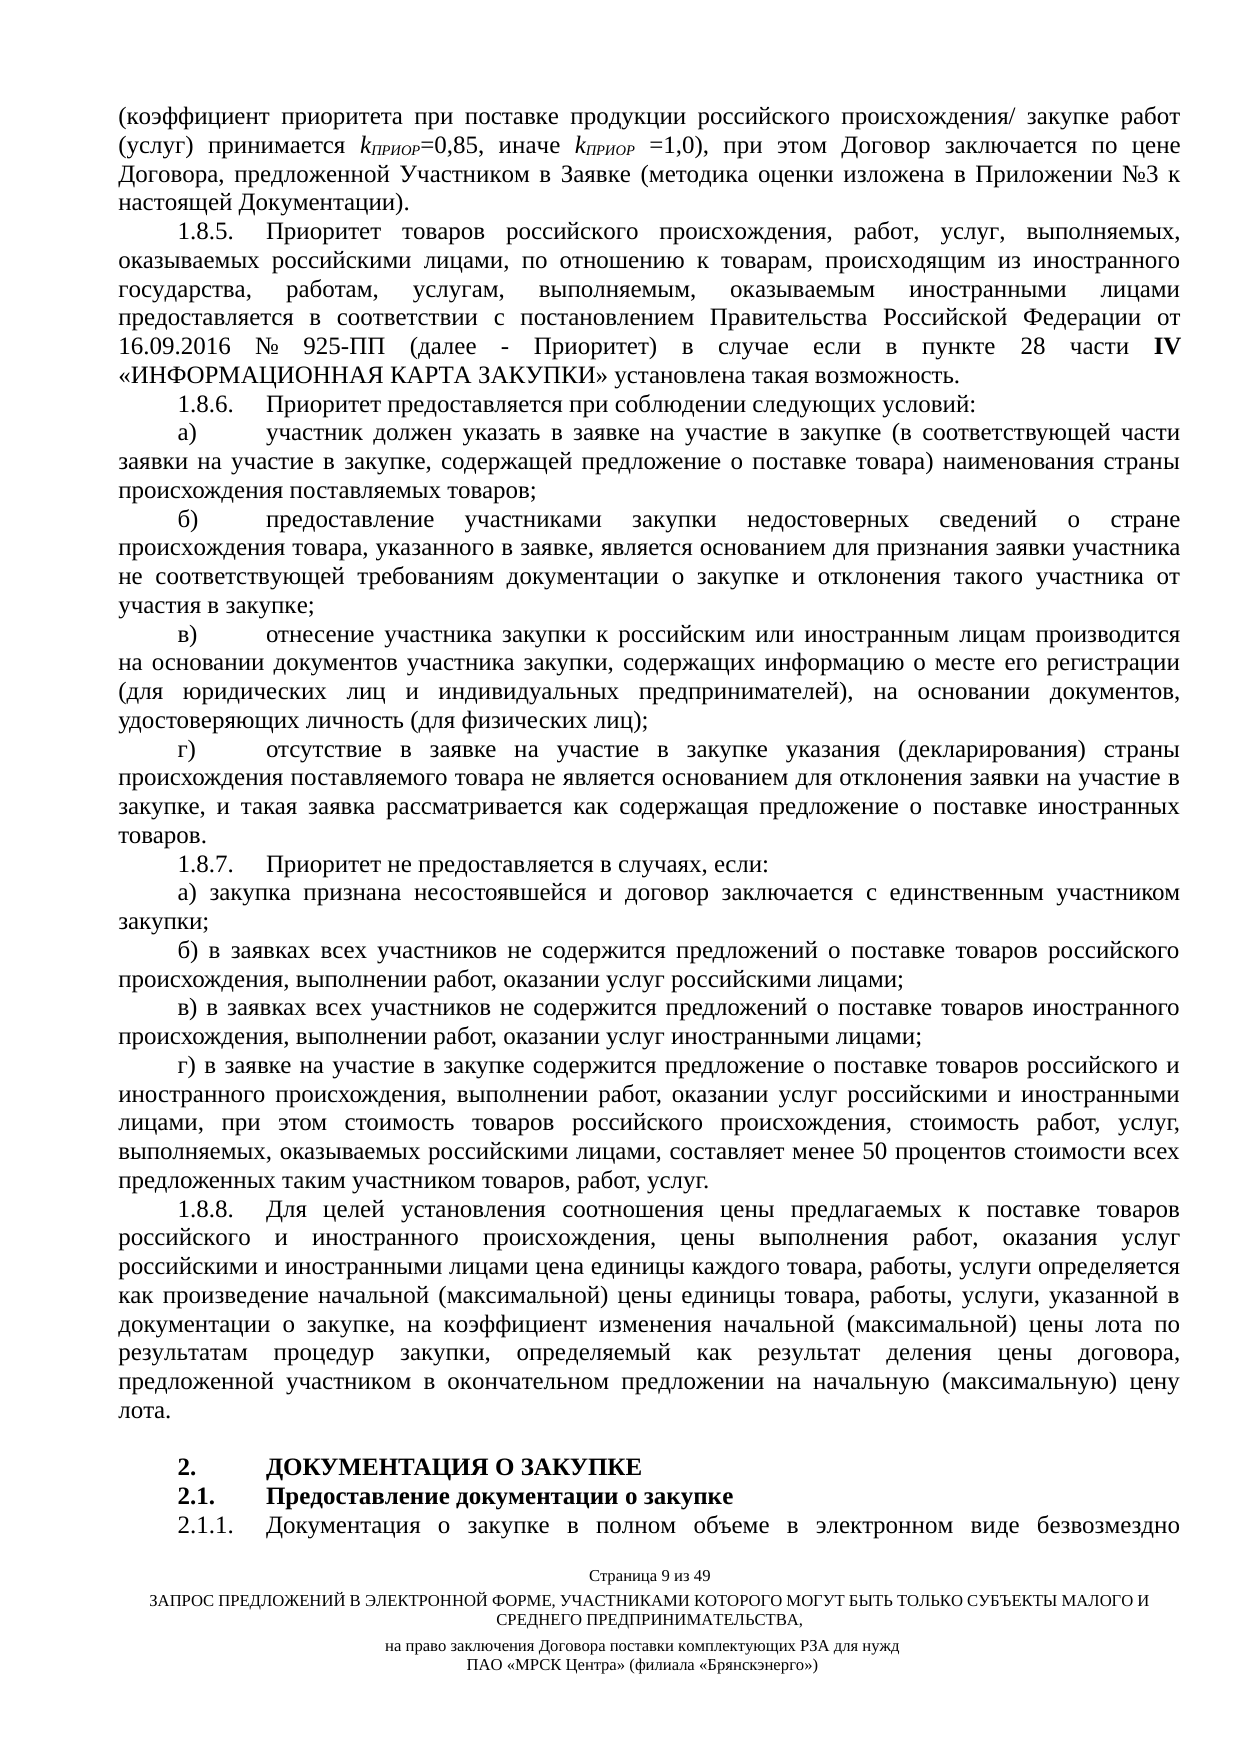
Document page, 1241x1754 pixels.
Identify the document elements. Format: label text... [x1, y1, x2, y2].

list б) в заявках всех участников не содержится предложений о поставке товаров российского происхождения, выполнении работ, оказании услуг российскими лицами; [118, 935, 1181, 992]
subtitle Приоритет не предоставляется в случаях, если: [118, 849, 1181, 877]
list г) в заявке на участие в закупке содержится предложение о поставке товаров российского и иностранного происхождения, выполнении работ, оказании услуг российскими и иностранными лицами, при этом стоимость товаров российского происхождения, стоимость работ, услуг, выполняемых, оказываемых российскими лицами, составляет менее 50 процентов стоимости всех предложенных таким участником товаров, работ, услуг. [118, 1050, 1181, 1194]
list отсутствие в заявке на участие в закупке указания (декларирования) страны происхождения поставляемого товара не является основанием для отклонения заявки на участие в закупке, и такая заявка рассматривается как содержащая предложение о поставке иностранных товаров. [118, 734, 1181, 849]
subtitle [118, 1510, 1181, 1539]
subtitle Предоставление документации о закупке [118, 1481, 1181, 1510]
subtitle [118, 101, 1181, 216]
list участник должен указать в заявке на участие в закупке (в соответствующей части заявки на участие в закупке, содержащей предложение о поставке товара) наименования страны происхождения поставляемых товаров; [118, 417, 1181, 504]
list а) закупка признана несостоявшейся и договор заключается с единственным участником закупки; [118, 877, 1181, 935]
subtitle Приоритет предоставляется при соблюдении следующих условий: [118, 389, 1181, 417]
list предоставление участниками закупки недостоверных сведений о стране происхождения товара, указанного в заявке, является основанием для признания заявки участника не соответствующей требованиям документации о закупке и отклонения такого участника от участия в закупке; [118, 504, 1181, 619]
subtitle Приоритет товаров российского происхождения, работ, услуг, выполняемых, оказываемых российскими лицами, по отношению к товарам, происходящим из иностранного государства, работам, услугам, выполняемым, оказываемым иностранными лицами предоставляется в соответствии с постановлением Правительства Российской Федерации от 16.09.2016 № 925-ПП (далее - Приоритет) в случае если в пункте 28 части IV «ИНФОРМАЦИОННАЯ КАРТА ЗАКУПКИ» установлена такая возможность. [118, 216, 1181, 389]
subtitle ДОКУМЕНТАЦИЯ О ЗАКУПКЕ [118, 1452, 1181, 1481]
list в) в заявках всех участников не содержится предложений о поставке товаров иностранного происхождения, выполнении работ, оказании услуг иностранными лицами; [118, 992, 1181, 1050]
list отнесение участника закупки к российским или иностранным лицам производится на основании документов участника закупки, содержащих информацию о месте его регистрации (для юридических лиц и индивидуальных предпринимателей), на основании документов, удостоверяющих личность (для физических лиц); [118, 619, 1181, 734]
subtitle Для целей установления соотношения цены предлагаемых к поставке товаров российского и иностранного происхождения, цены выполнения работ, оказания услуг российскими и иностранными лицами цена единицы каждого товара, работы, услуги определяется как произведение начальной (максимальной) цены единицы товара, работы, услуги, указанной в документации о закупке, на коэффициент изменения начальной (максимальной) цены лота по результатам процедур закупки, определяемый как результат деления цены договора, предложенной участником в окончательном предложении на начальную (максимальную) цену лота. [118, 1194, 1181, 1424]
